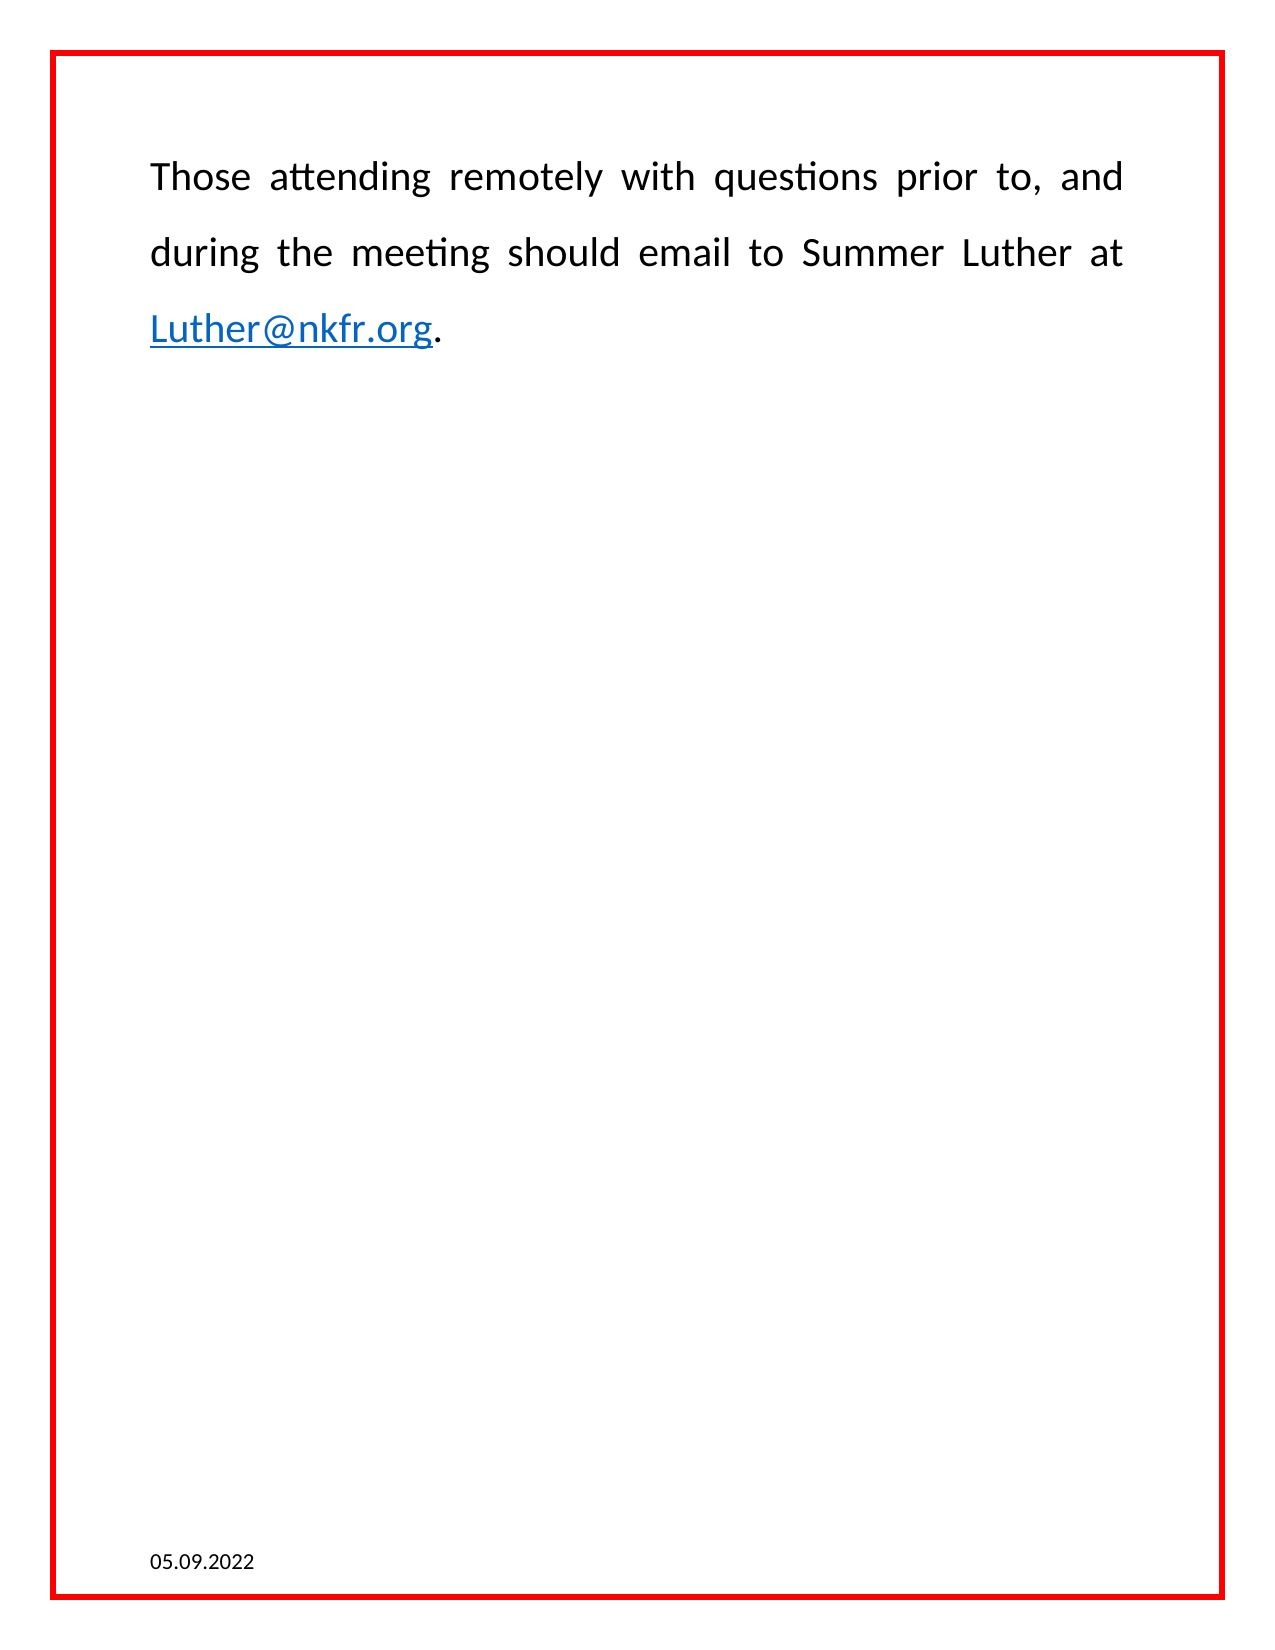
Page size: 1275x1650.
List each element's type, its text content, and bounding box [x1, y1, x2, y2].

text Those attending remotely with questions prior to, and during the meeting should email to Summer Luther at Luther@nkfr.org. [150, 150, 1125, 353]
